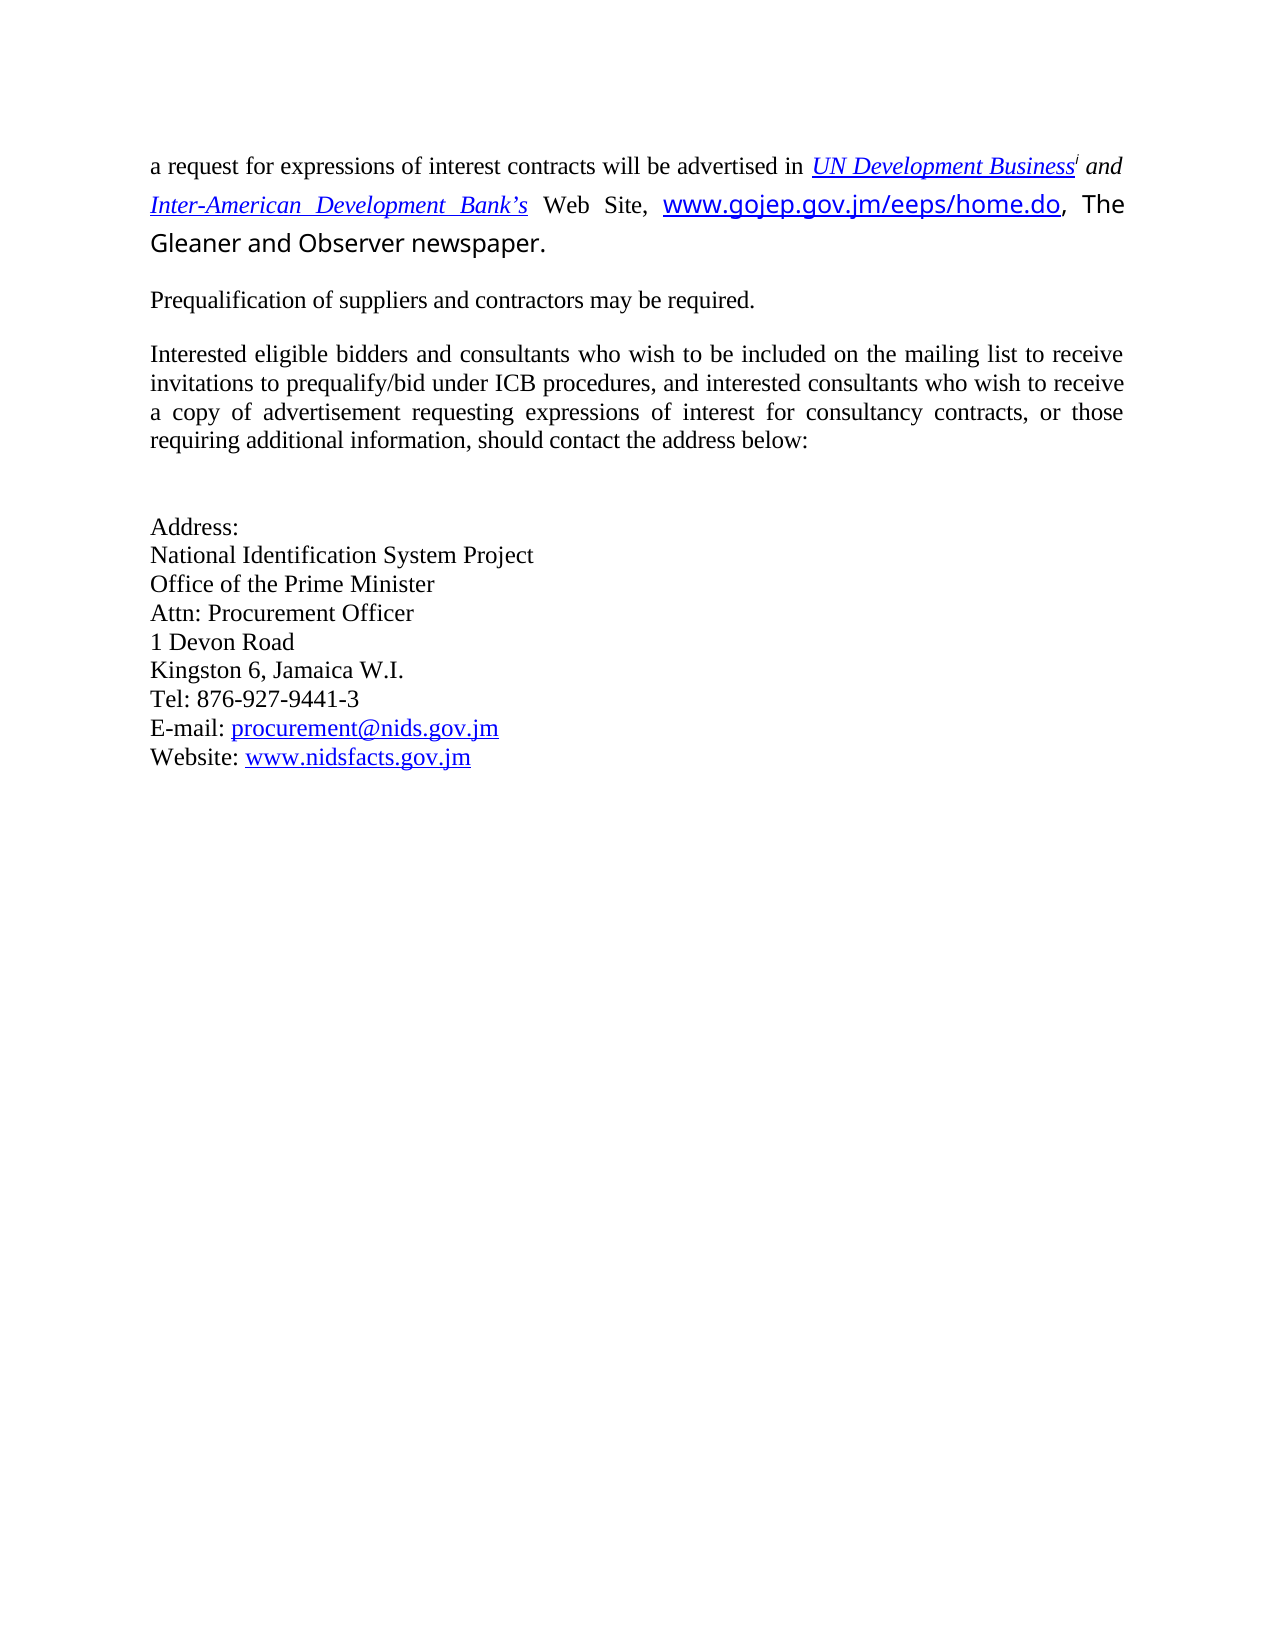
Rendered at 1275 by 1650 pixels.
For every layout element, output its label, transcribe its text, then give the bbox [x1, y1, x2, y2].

text National Identification System Project [150, 541, 1125, 569]
text 1 Devon Road [150, 627, 1125, 656]
text Kingston 6, Jamaica W.I. [150, 656, 1125, 684]
text Interested eligible bidders and consultants who wish to be included on the mailing list to receive invitations to prequalify/bid under ICB procedures, and interested consultants who wish to receive a copy of advertisement requesting expressions of interest for consultancy contracts, or those requiring additional information, should contact the address below: [150, 339, 1125, 454]
text Prequalification of suppliers and contractors may be required. [150, 286, 1125, 314]
text Tel: 876-927-9441-3 [150, 684, 1125, 713]
text Website: www.nidsfacts.gov.jm [150, 742, 1125, 771]
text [150, 150, 1125, 259]
text E-mail: procurement@nids.gov.jm [150, 713, 1125, 742]
text Attn: Procurement Officer [150, 598, 1125, 627]
text Address: [150, 512, 1125, 541]
text Office of the Prime Minister [150, 569, 1125, 598]
